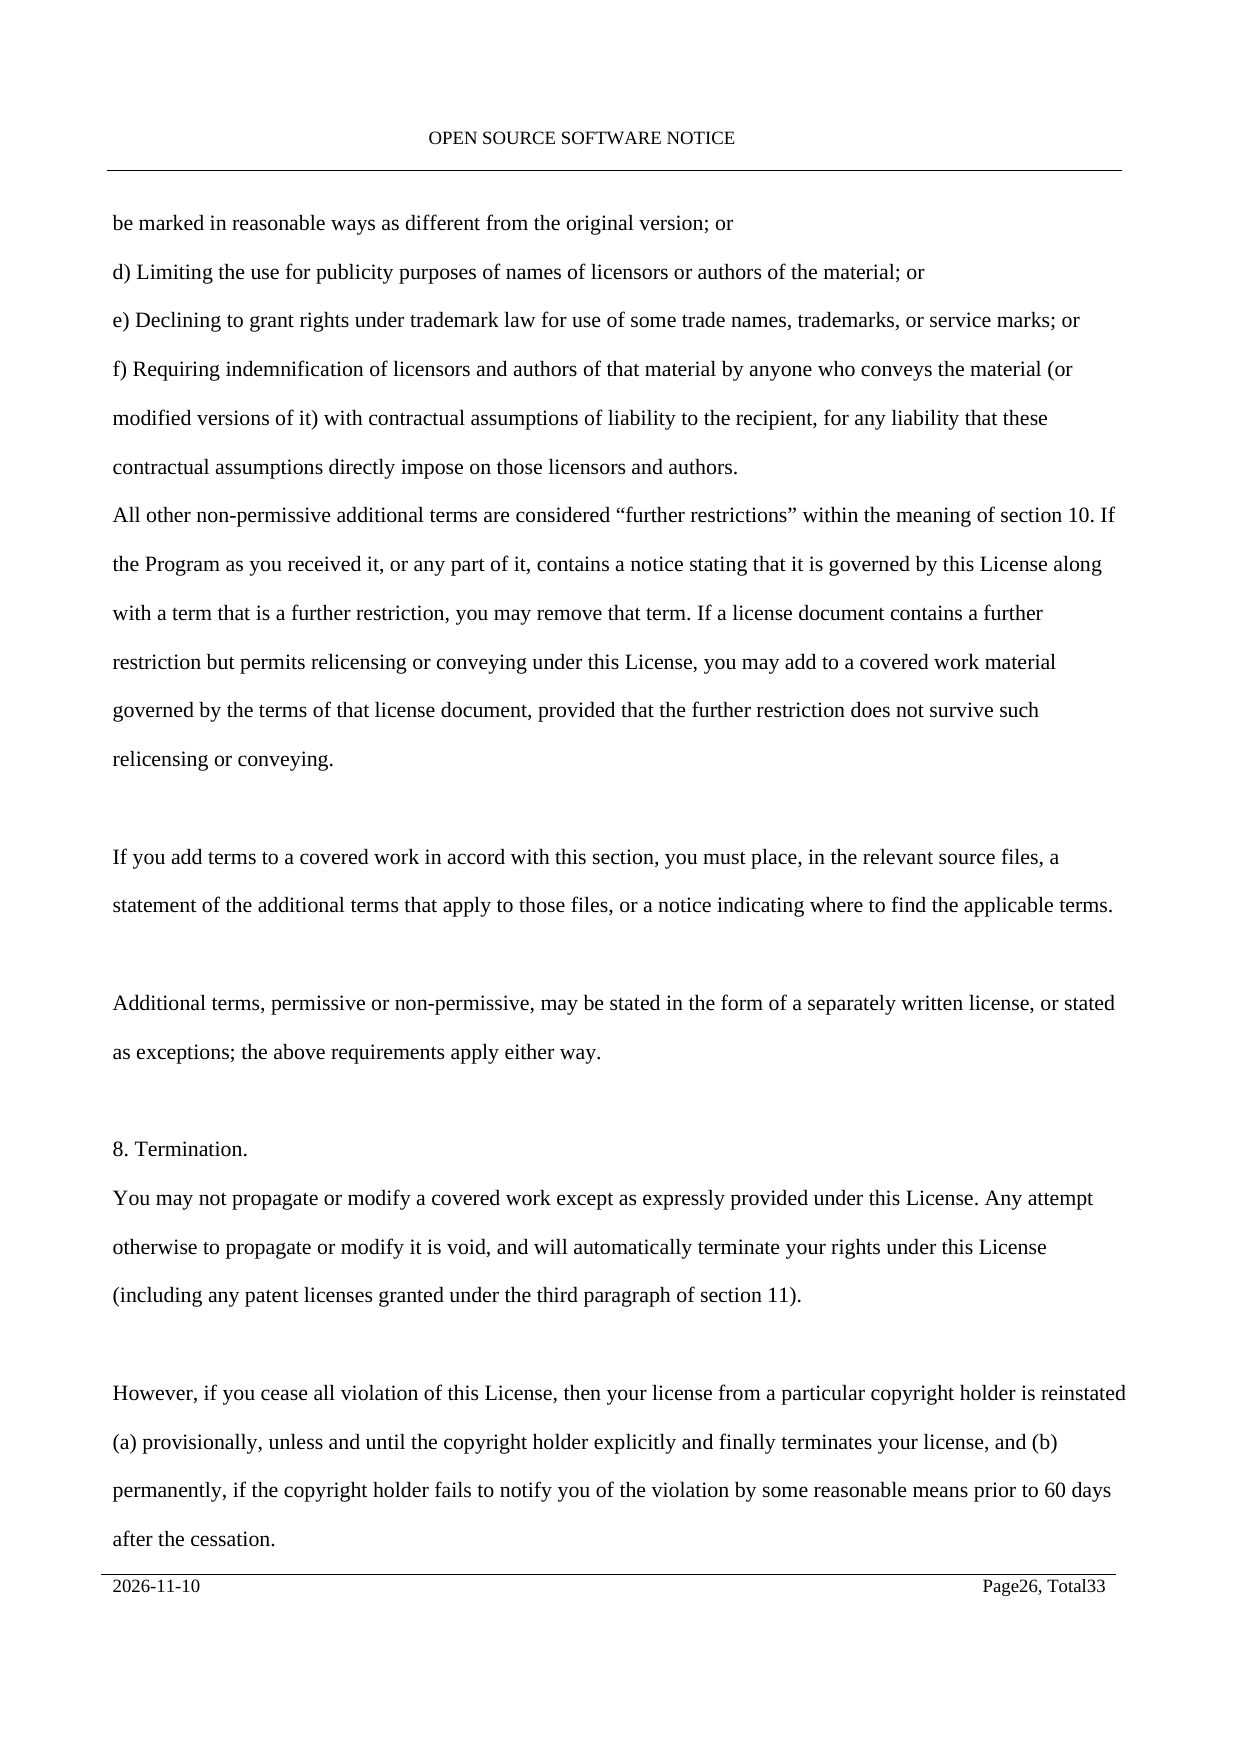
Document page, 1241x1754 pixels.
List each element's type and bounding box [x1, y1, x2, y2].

text [112, 206, 1128, 1555]
